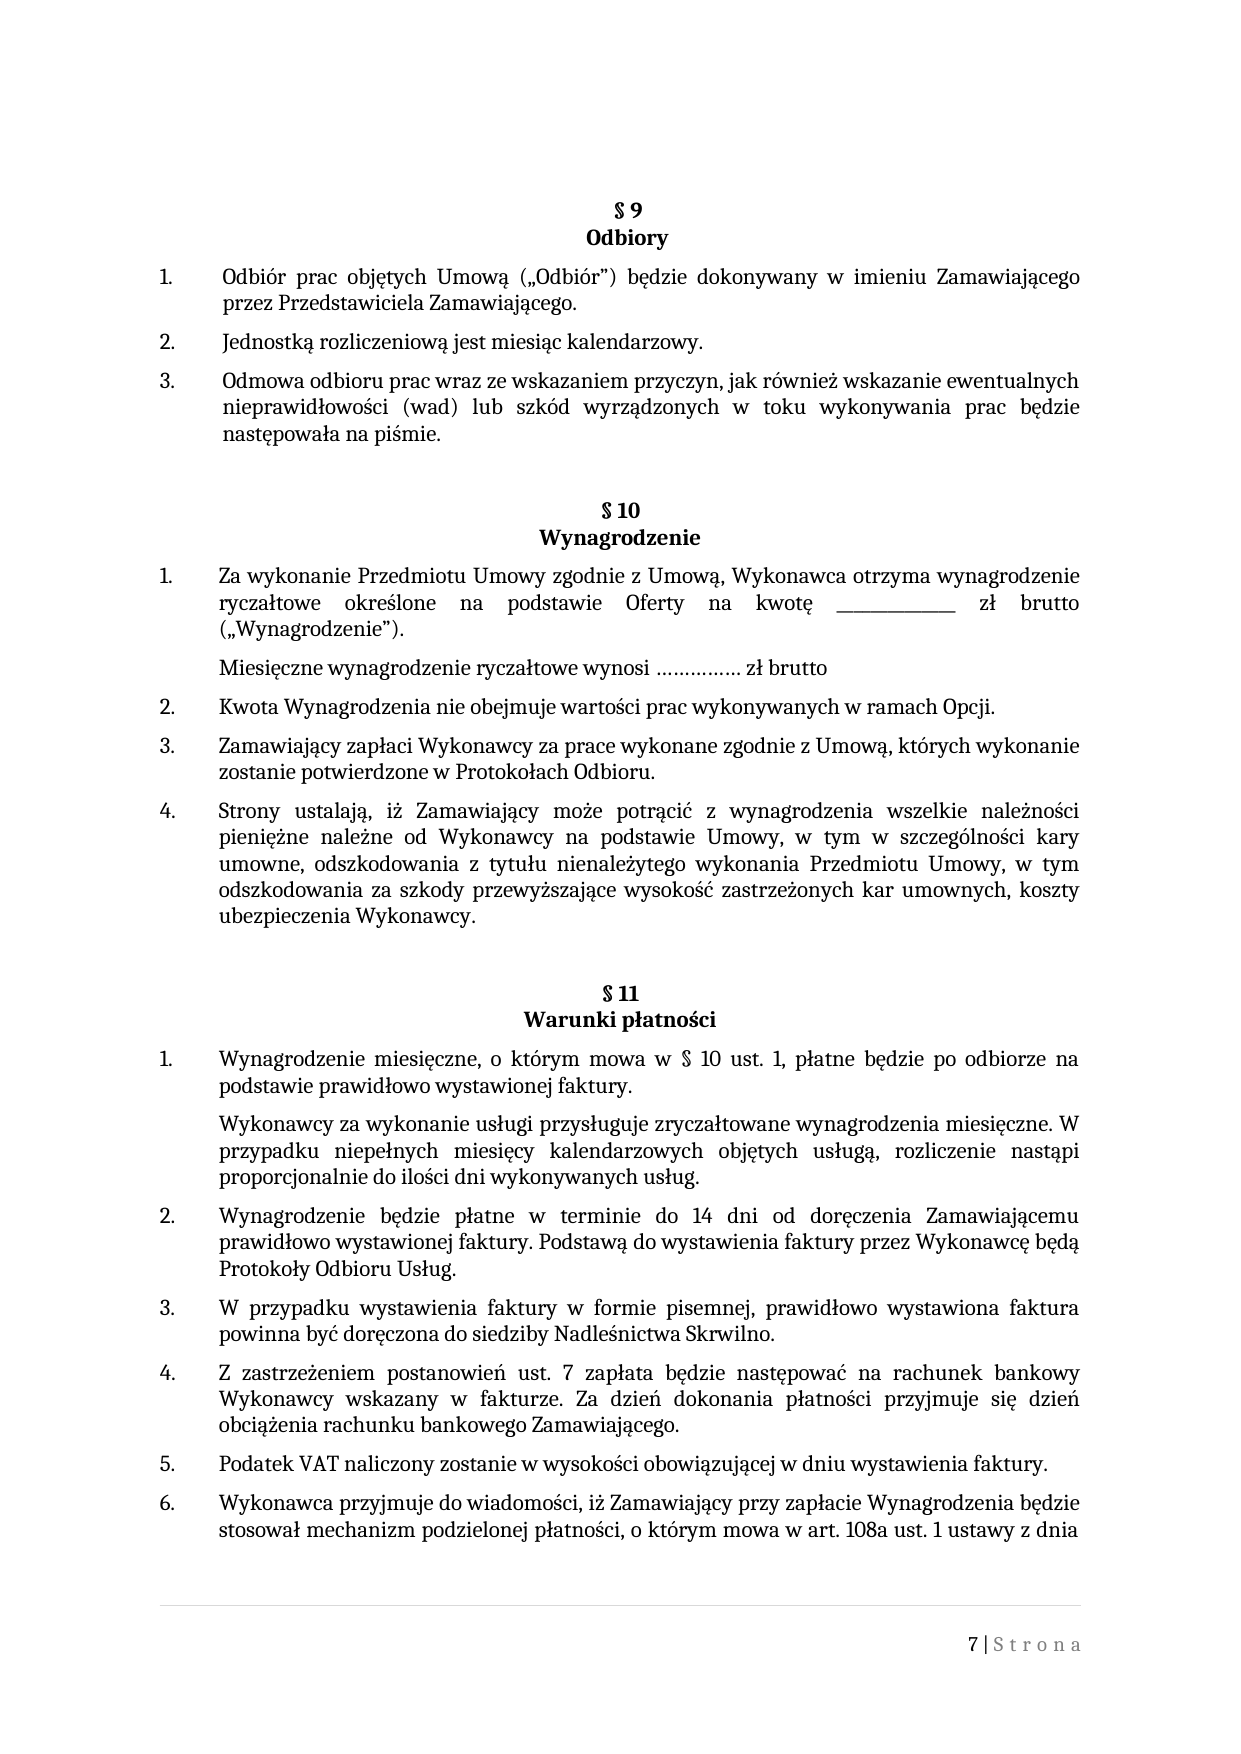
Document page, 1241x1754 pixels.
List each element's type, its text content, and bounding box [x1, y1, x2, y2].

list Odbiór prac objętych Umową („Odbiór”) będzie dokonywany w imieniu Zamawiającego przez Przedstawiciela Zamawiającego. [159, 263, 1081, 316]
list Jednostką rozliczeniową jest miesiąc kalendarzowy. [159, 329, 1081, 355]
list Za wykonanie Przedmiotu Umowy zgodnie z Umową, Wykonawca otrzyma wynagrodzenie ryczałtowe określone na podstawie Oferty na kwotę ______________ zł brutto („Wynagrodzenie”). [159, 563, 1081, 642]
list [159, 1490, 1081, 1543]
list Odmowa odbioru prac wraz ze wskazaniem przyczyn, jak również wskazanie ewentualnych nieprawidłowości (wad) lub szkód wyrządzonych w toku wykonywania prac będzie następowała na piśmie. [159, 368, 1081, 447]
list W przypadku wystawienia faktury w formie pisemnej, prawidłowo wystawiona faktura powinna być doręczona do siedziby Nadleśnictwa Skrwilno. [159, 1294, 1081, 1347]
text § 10 Wynagrodzenie [159, 498, 1081, 551]
text Miesięczne wynagrodzenie ryczałtowe wynosi …………… zł brutto [218, 655, 1081, 681]
text § 11 Warunki płatności [159, 981, 1081, 1033]
list Wynagrodzenie miesięczne, o którym mowa w § 10 ust. 1, płatne będzie po odbiorze na podstawie prawidłowo wystawionej faktury. [159, 1046, 1081, 1099]
list Strony ustalają, iż Zamawiający może potrącić z wynagrodzenia wszelkie należności pieniężne należne od Wykonawcy na podstawie Umowy, w tym w szczególności kary umowne, odszkodowania z tytułu nienależytego wykonania Przedmiotu Umowy, w tym odszkodowania za szkody przewyższające wysokość zastrzeżonych kar umownych, koszty ubezpieczenia Wykonawcy. [159, 798, 1081, 929]
text Wykonawcy za wykonanie usługi przysługuje zryczałtowane wynagrodzenia miesięczne. W przypadku niepełnych miesięcy kalendarzowych objętych usługą, rozliczenie nastąpi proporcjonalnie do ilości dni wykonywanych usług. [218, 1111, 1081, 1190]
list Wynagrodzenie będzie płatne w terminie do 14 dni od doręczenia Zamawiającemu prawidłowo wystawionej faktury. Podstawą do wystawienia faktury przez Wykonawcę będą Protokoły Odbioru Usług. [159, 1203, 1081, 1282]
list Z zastrzeżeniem postanowień ust. 7 zapłata będzie następować na rachunek bankowy Wykonawcy wskazany w fakturze. Za dzień dokonania płatności przyjmuje się dzień obciążenia rachunku bankowego Zamawiającego. [159, 1359, 1081, 1439]
list Podatek VAT naliczony zostanie w wysokości obowiązującej w dniu wystawienia faktury. [159, 1451, 1081, 1477]
text § 9 Odbiory [174, 198, 1081, 251]
list Zamawiający zapłaci Wykonawcy za prace wykonane zgodnie z Umową, których wykonanie zostanie potwierdzone w Protokołach Odbioru. [159, 732, 1081, 785]
list Kwota Wynagrodzenia nie obejmuje wartości prac wykonywanych w ramach Opcji. [159, 694, 1081, 720]
